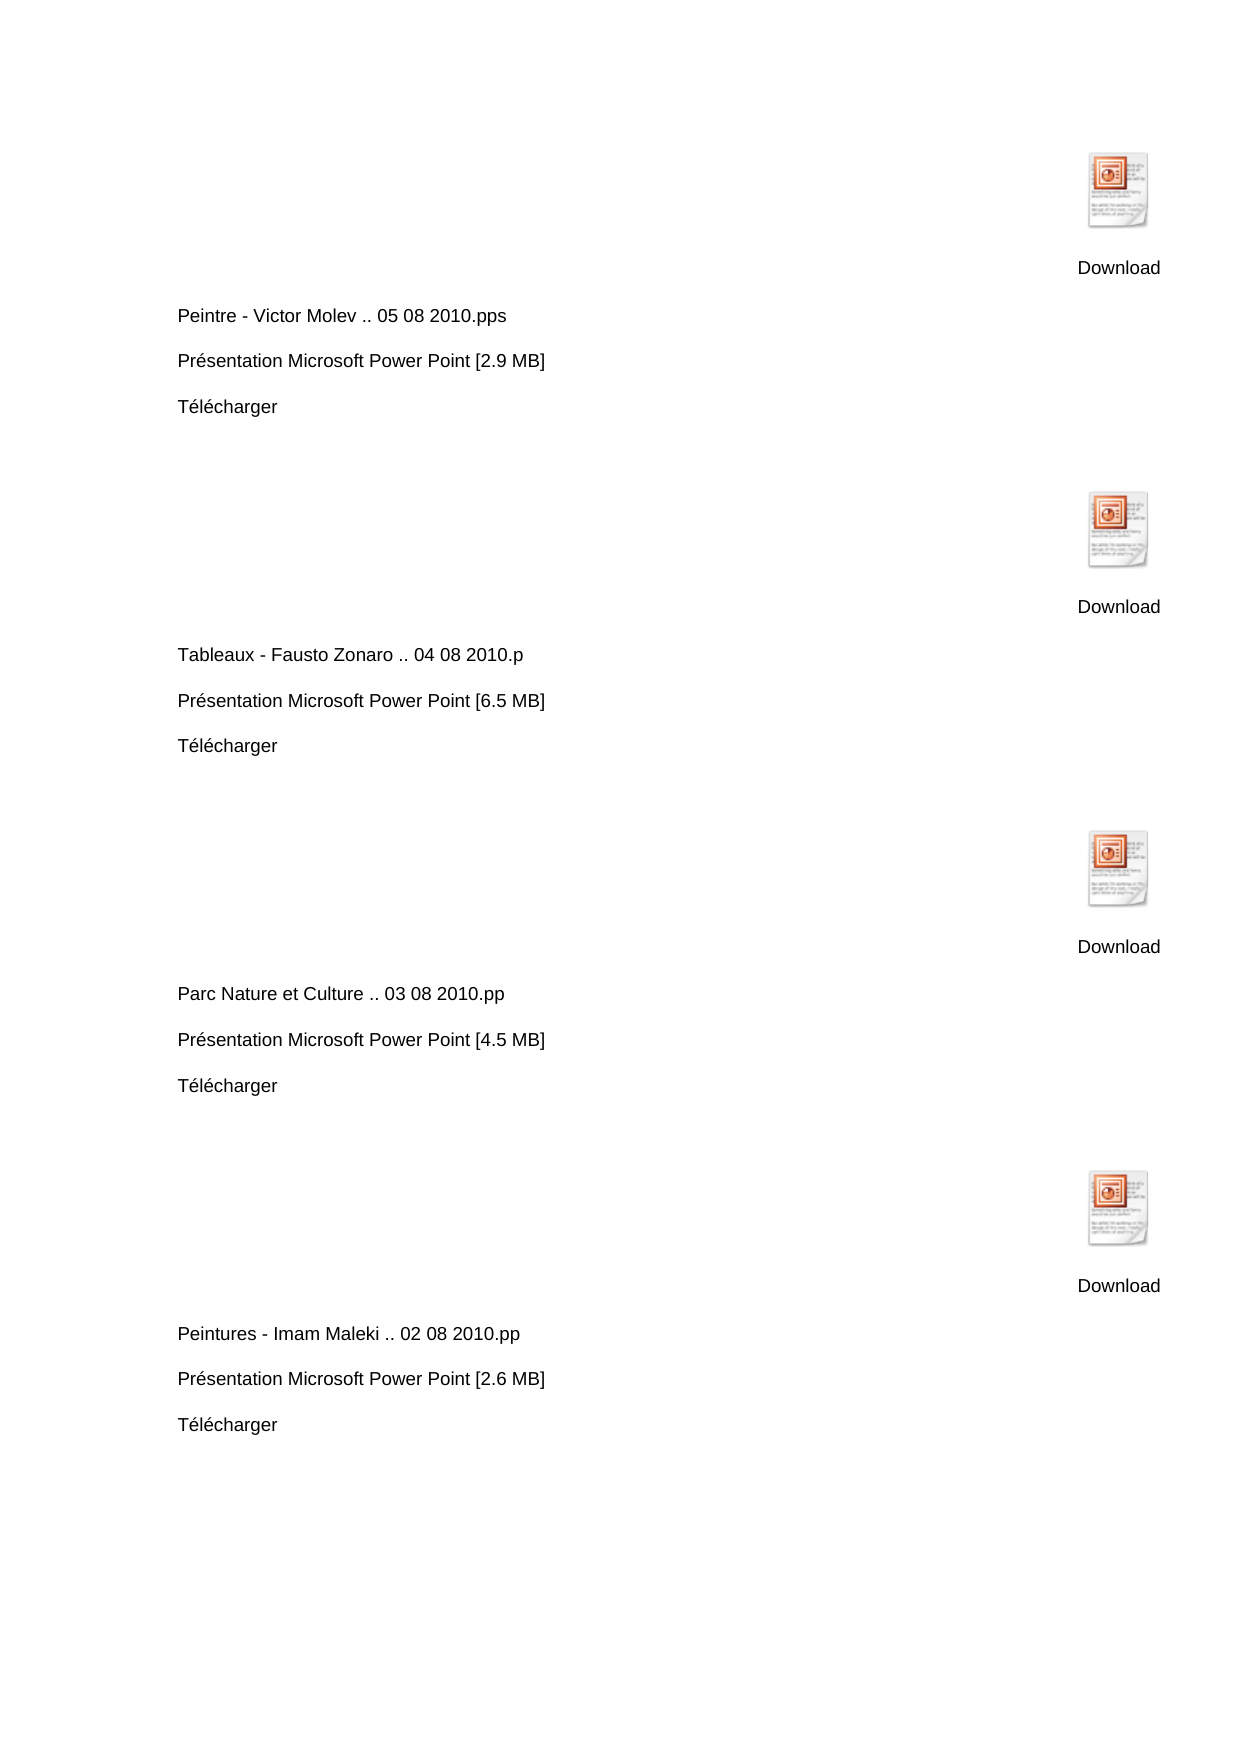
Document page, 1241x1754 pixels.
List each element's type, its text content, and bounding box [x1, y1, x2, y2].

text Peintures - Imam Maleki .. 02 08 2010.pp [177, 1323, 1063, 1344]
text Parc Nature et Culture .. 03 08 2010.pp [177, 983, 1063, 1005]
text Télécharger [177, 396, 1063, 417]
table_header [1076, 1166, 1168, 1273]
table_cell Download [1076, 934, 1168, 983]
text Télécharger [177, 1414, 1063, 1435]
text Présentation Microsoft Power Point [4.5 MB] [177, 1029, 1063, 1050]
table_header [1076, 826, 1168, 934]
table_cell Download [1076, 595, 1168, 644]
table_cell Download [1076, 1273, 1168, 1323]
picture [1077, 149, 1157, 229]
text Présentation Microsoft Power Point [2.9 MB] [177, 350, 1063, 372]
table_cell Download [1076, 255, 1168, 304]
text Peintre - Victor Molev .. 05 08 2010.pps [177, 304, 1063, 326]
picture [1077, 827, 1157, 908]
text Tableaux - Fausto Zonaro .. 04 08 2010.p [177, 644, 1063, 665]
table_header [1076, 487, 1168, 594]
picture [1077, 1167, 1157, 1247]
text Présentation Microsoft Power Point [6.5 MB] [177, 689, 1063, 711]
text Présentation Microsoft Power Point [2.6 MB] [177, 1368, 1063, 1390]
picture [1077, 488, 1157, 569]
text Télécharger [177, 735, 1063, 757]
text Télécharger [177, 1074, 1063, 1096]
table_header [1076, 148, 1168, 255]
